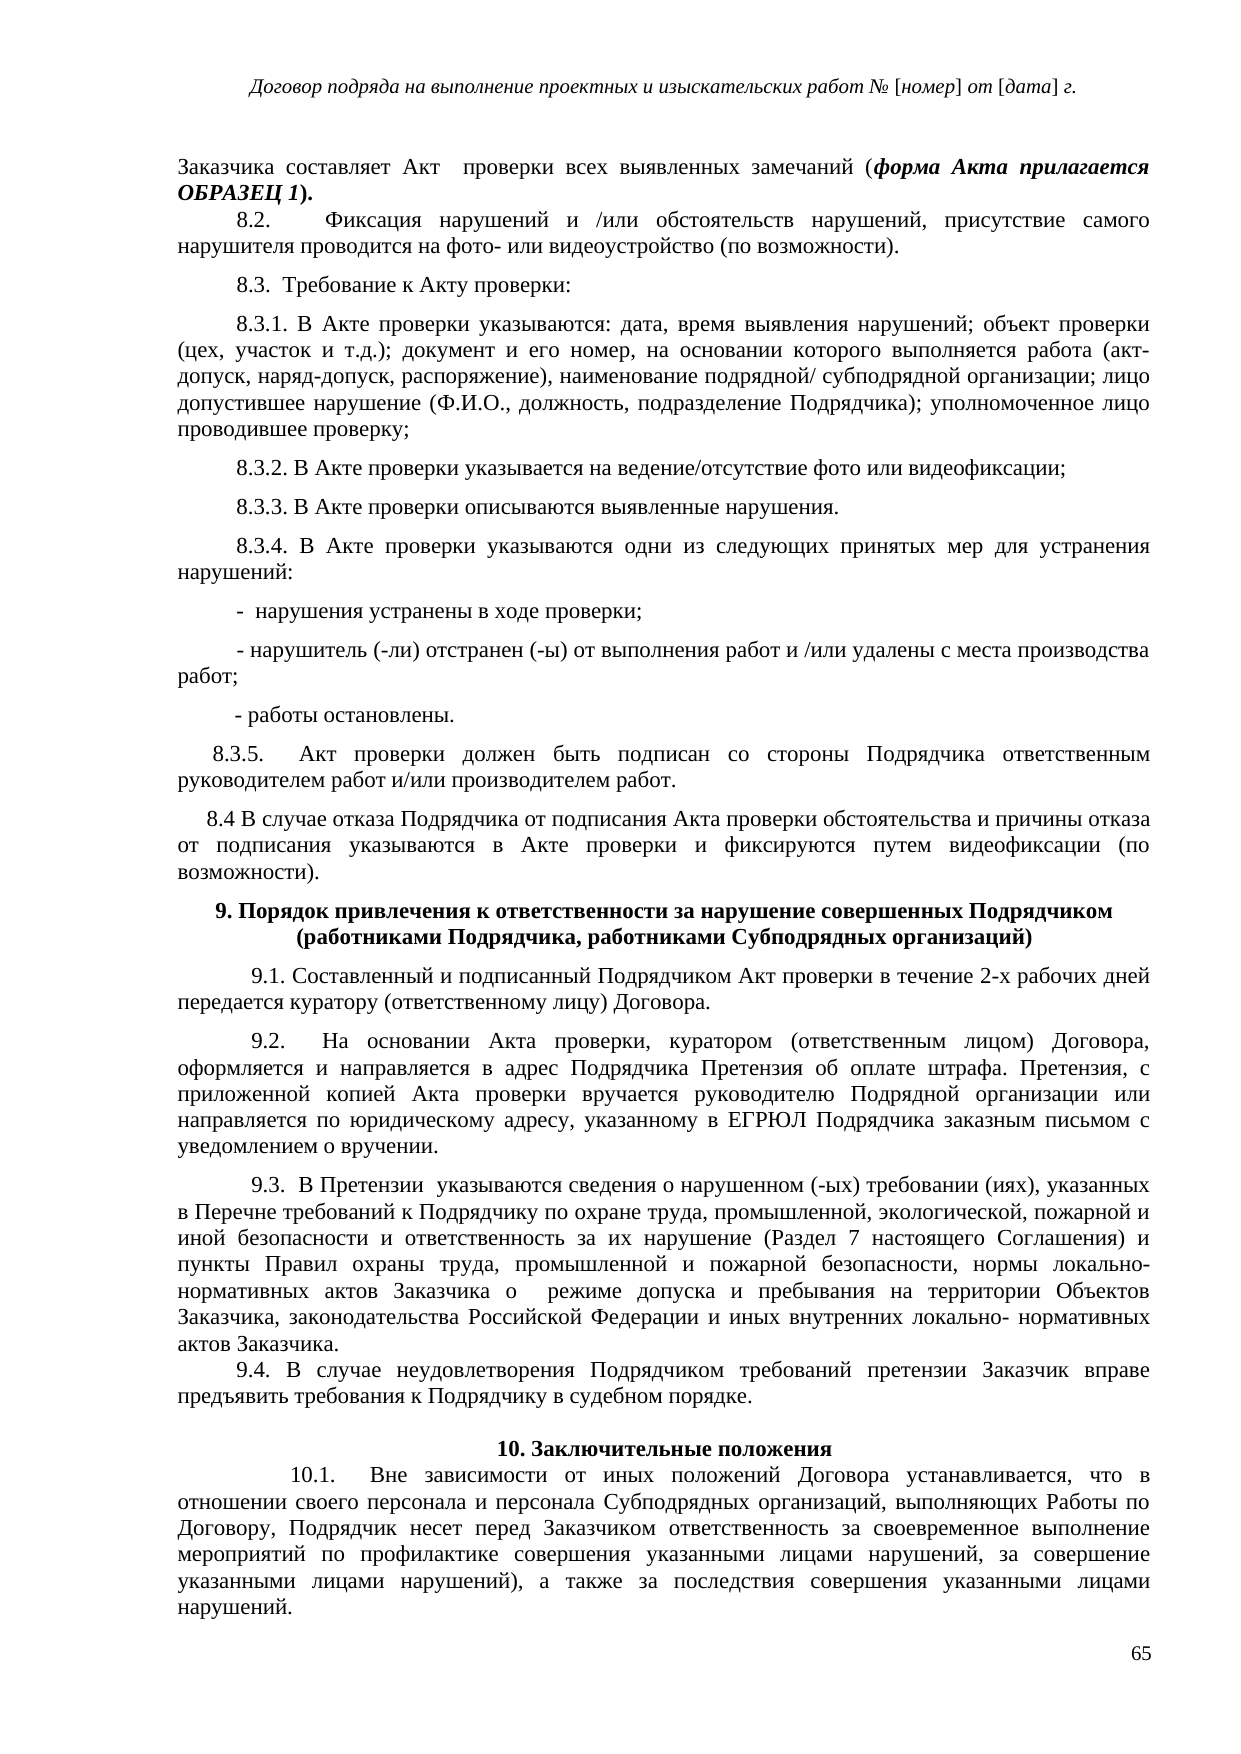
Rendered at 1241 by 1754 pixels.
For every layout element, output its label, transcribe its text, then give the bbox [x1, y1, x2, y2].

text 8.3.1. В Акте проверки указываются: дата, время выявления нарушений; объект проверки (цех, участок и т.д.); документ и его номер, на основании которого выполняется работа (акт-допуск, наряд-допуск, распоряжение), наименование подрядной/ субподрядной организации; лицо допустившее нарушение (Ф.И.О., должность, подразделение Подрядчика); уполномоченное лицо проводившее проверку; [177, 310, 1152, 442]
text 8.3.2. В Акте проверки указывается на ведение/отсутствие фото или видеофиксации; [177, 454, 1152, 481]
text 9.1. Составленный и подписанный Подрядчиком Акт проверки в течение 2-х рабочих дней передается куратору (ответственному лицу) Договора. [177, 962, 1152, 1015]
text 9. Порядок привлечения к ответственности за нарушение совершенных Подрядчиком (работниками Подрядчика, работниками Субподрядных организаций) [177, 897, 1152, 949]
text - нарушитель (-ли) отстранен (-ы) от выполнения работ и /или удалены с места производства работ; [177, 636, 1152, 689]
text - нарушения устранены в ходе проверки; [177, 597, 1152, 623]
list Фиксация нарушений и /или обстоятельств нарушений, присутствие самого нарушителя проводится на фото- или видеоустройство (по возможности). [177, 206, 1152, 258]
text 8.3. Требование к Акту проверки: [177, 271, 1152, 297]
text 10. Заключительные положения [177, 1435, 1152, 1461]
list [177, 153, 1152, 206]
text 8.3.3. В Акте проверки описываются выявленные нарушения. [177, 493, 1152, 519]
text 8.3.4. В Акте проверки указываются одни из следующих принятых мер для устранения нарушений: [177, 532, 1152, 584]
text 9.4. В случае неудовлетворения Подрядчиком требований претензии Заказчик вправе предъявить требования к Подрядчику в судебном порядке. [177, 1356, 1152, 1409]
text 9.2. На основании Акта проверки, куратором (ответственным лицом) Договора, оформляется и направляется в адрес Подрядчика Претензия об оплате штрафа. Претензия, с приложенной копией Акта проверки вручается руководителю Подрядной организации или направляется по юридическому адресу, указанному в ЕГРЮЛ Подрядчика заказным письмом с уведомлением о вручении. [177, 1027, 1152, 1159]
text 8.3.5. Акт проверки должен быть подписан со стороны Подрядчика ответственным руководителем работ и/или производителем работ. [177, 740, 1152, 793]
text 10.1. Вне зависимости от иных положений Договора устанавливается, что в отношении своего персонала и персонала Субподрядных организаций, выполняющих Работы по Договору, Подрядчик несет перед Заказчиком ответственность за своевременное выполнение мероприятий по профилактике совершения указанными лицами нарушений, за совершение указанными лицами нарушений), а также за последствия совершения указанными лицами нарушений. [177, 1461, 1152, 1619]
text 8.4 В случае отказа Подрядчика от подписания Акта проверки обстоятельства и причины отказа от подписания указываются в Акте проверки и фиксируются путем видеофиксации (по возможности). [177, 805, 1152, 884]
text 9.3. В Претензии указываются сведения о нарушенном (-ых) требовании (иях), указанных в Перечне требований к Подрядчику по охране труда, промышленной, экологической, пожарной и иной безопасности и ответственность за их нарушение (Раздел 7 настоящего Соглашения) и пункты Правил охраны труда, промышленной и пожарной безопасности, нормы локально-нормативных актов Заказчика о режиме допуска и пребывания на территории Объектов Заказчика, законодательства Российской Федерации и иных внутренних локально- нормативных актов Заказчика. [177, 1171, 1152, 1356]
text - работы остановлены. [177, 701, 1152, 727]
